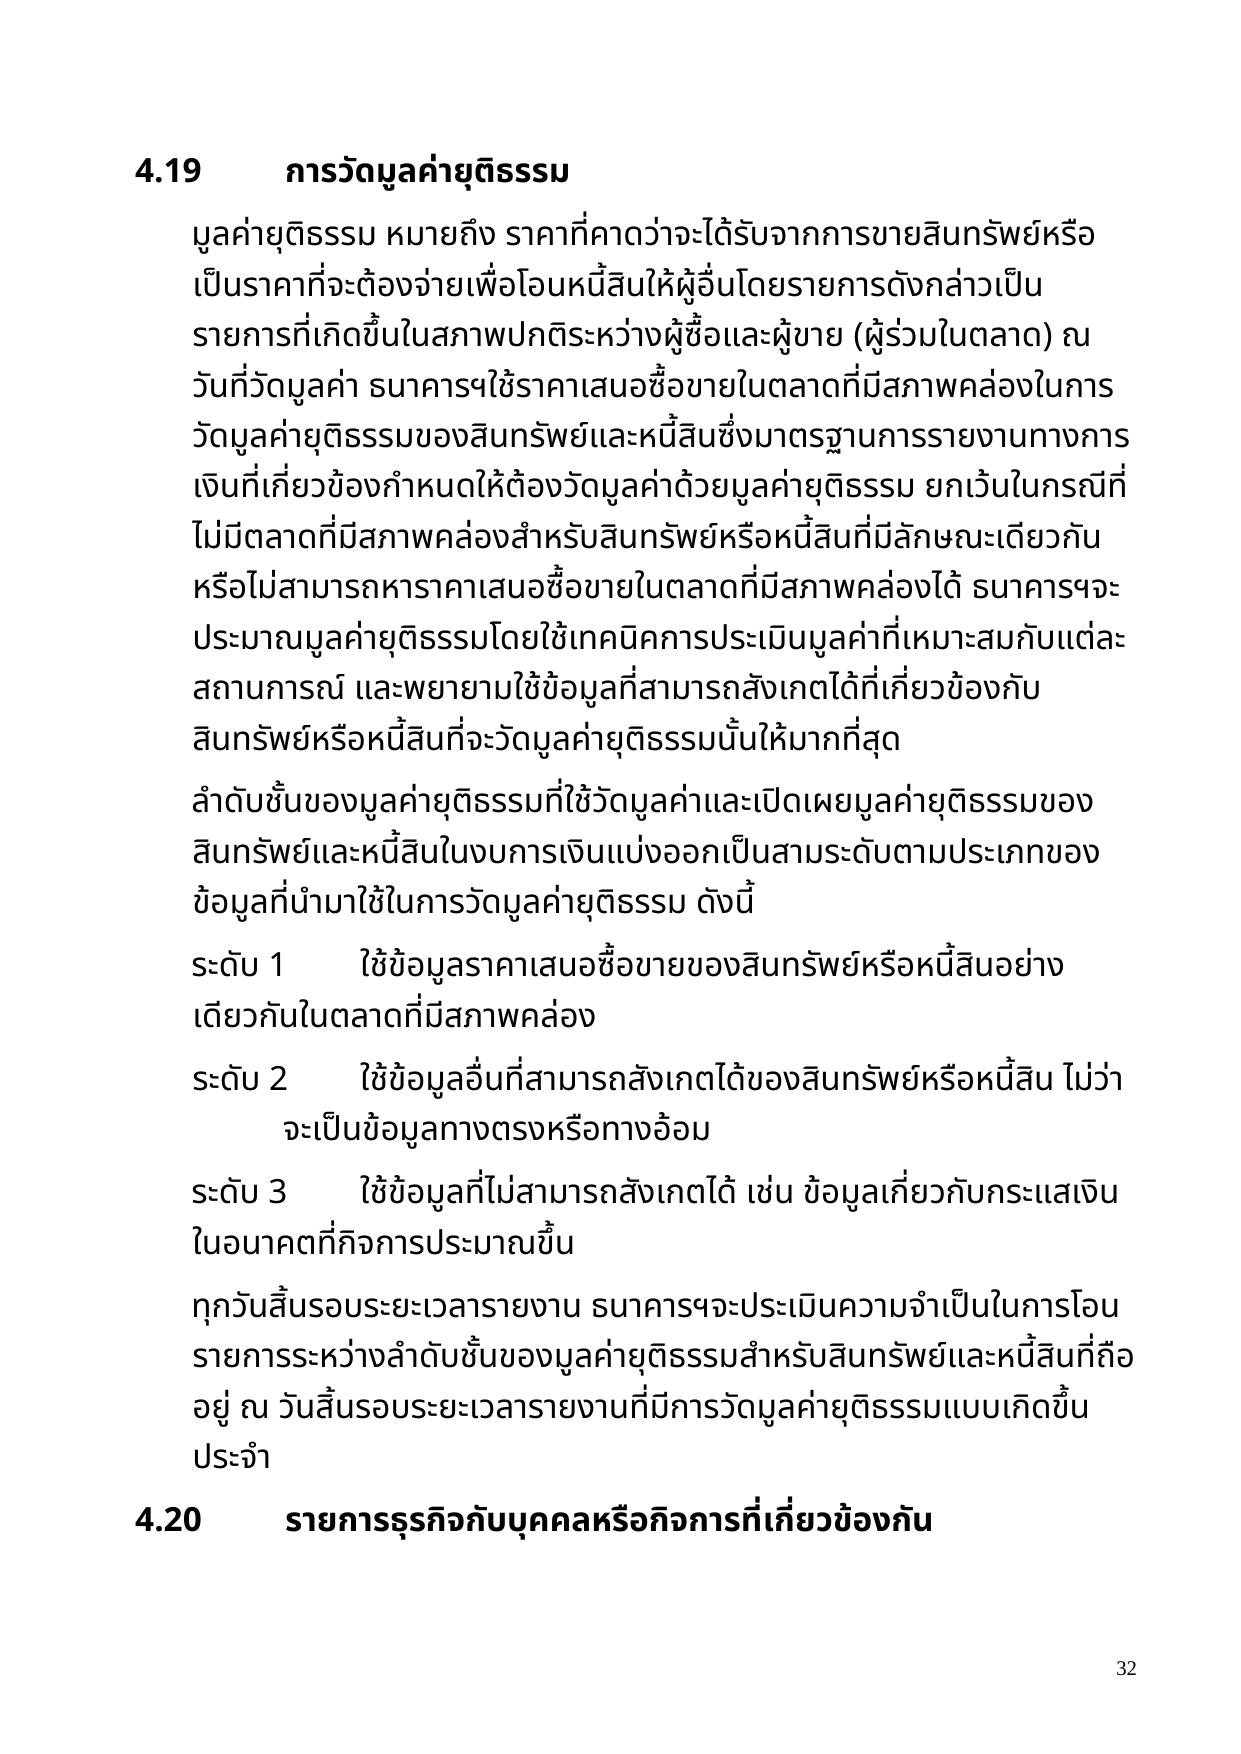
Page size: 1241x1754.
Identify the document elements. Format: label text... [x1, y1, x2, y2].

text ระดับ 3 ใช้ข้อมูลที่ไม่สามารถสังเกตได้ เช่น ข้อมูลเกี่ยวกับกระแสเงินในอนาคตที่กิจการประมาณขึ้น [135, 1168, 1137, 1269]
text 4.19 การวัดมูลค่ายุติธรรม [135, 147, 1137, 198]
text ระดับ 1 ใช้ข้อมูลราคาเสนอซื้อขายของสินทรัพย์หรือหนี้สินอย่างเดียวกันในตลาดที่มีสภาพคล่อง [135, 941, 1137, 1042]
text ระดับ 2 ใช้ข้อมูลอื่นที่สามารถสังเกตได้ของสินทรัพย์หรือหนี้สิน ไม่ว่าจะเป็นข้อมูลทางตรงหรือทางอ้อม [192, 1055, 1137, 1156]
text ทุกวันสิ้นรอบระยะเวลารายงาน ธนาคารฯจะประเมินความจำเป็นในการโอนรายการระหว่างลำดับชั้นของมูลค่ายุติธรรมสำหรับสินทรัพย์และหนี้สินที่ถืออยู่ ณ วันสิ้นรอบระยะเวลารายงานที่มีการวัดมูลค่ายุติธรรมแบบเกิดขึ้นประจำ [135, 1282, 1137, 1483]
text ลำดับชั้นของมูลค่ายุติธรรมที่ใช้วัดมูลค่าและเปิดเผยมูลค่ายุติธรรมของสินทรัพย์และหนี้สินในงบการเงินแบ่งออกเป็นสามระดับตามประเภทของข้อมูลที่นำมาใช้ในการวัดมูลค่ายุติธรรม ดังนี้ [191, 777, 1137, 929]
text มูลค่ายุติธรรม หมายถึง ราคาที่คาดว่าจะได้รับจากการขายสินทรัพย์หรือเป็นราคาที่จะต้องจ่ายเพื่อโอนหนี้สินให้ผู้อื่นโดยรายการดังกล่าวเป็นรายการที่เกิดขึ้นในสภาพปกติระหว่างผู้ซื้อและผู้ขาย (ผู้ร่วมในตลาด) ณ วันที่วัดมูลค่า ธนาคารฯใช้ราคาเสนอซื้อขายในตลาดที่มีสภาพคล่องในการวัดมูลค่ายุติธรรมของสินทรัพย์และหนี้สินซึ่งมาตรฐานการรายงานทางการเงินที่เกี่ยวข้องกำหนดให้ต้องวัดมูลค่าด้วยมูลค่ายุติธรรม ยกเว้นในกรณีที่ไม่มีตลาดที่มีสภาพคล่องสำหรับสินทรัพย์หรือหนี้สินที่มีลักษณะเดียวกันหรือไม่สามารถหาราคาเสนอซื้อขายในตลาดที่มีสภาพคล่องได้ ธนาคารฯจะประมาณมูลค่ายุติธรรมโดยใช้เทคนิคการประเมินมูลค่าที่เหมาะสมกับแต่ละสถานการณ์ และพยายามใช้ข้อมูลที่สามารถสังเกตได้ที่เกี่ยวข้องกับสินทรัพย์หรือหนี้สินที่จะวัดมูลค่ายุติธรรมนั้นให้มากที่สุด [135, 210, 1137, 765]
text 4.20 รายการธุรกิจกับบุคคลหรือกิจการที่เกี่ยวข้องกัน [135, 1496, 1137, 1547]
